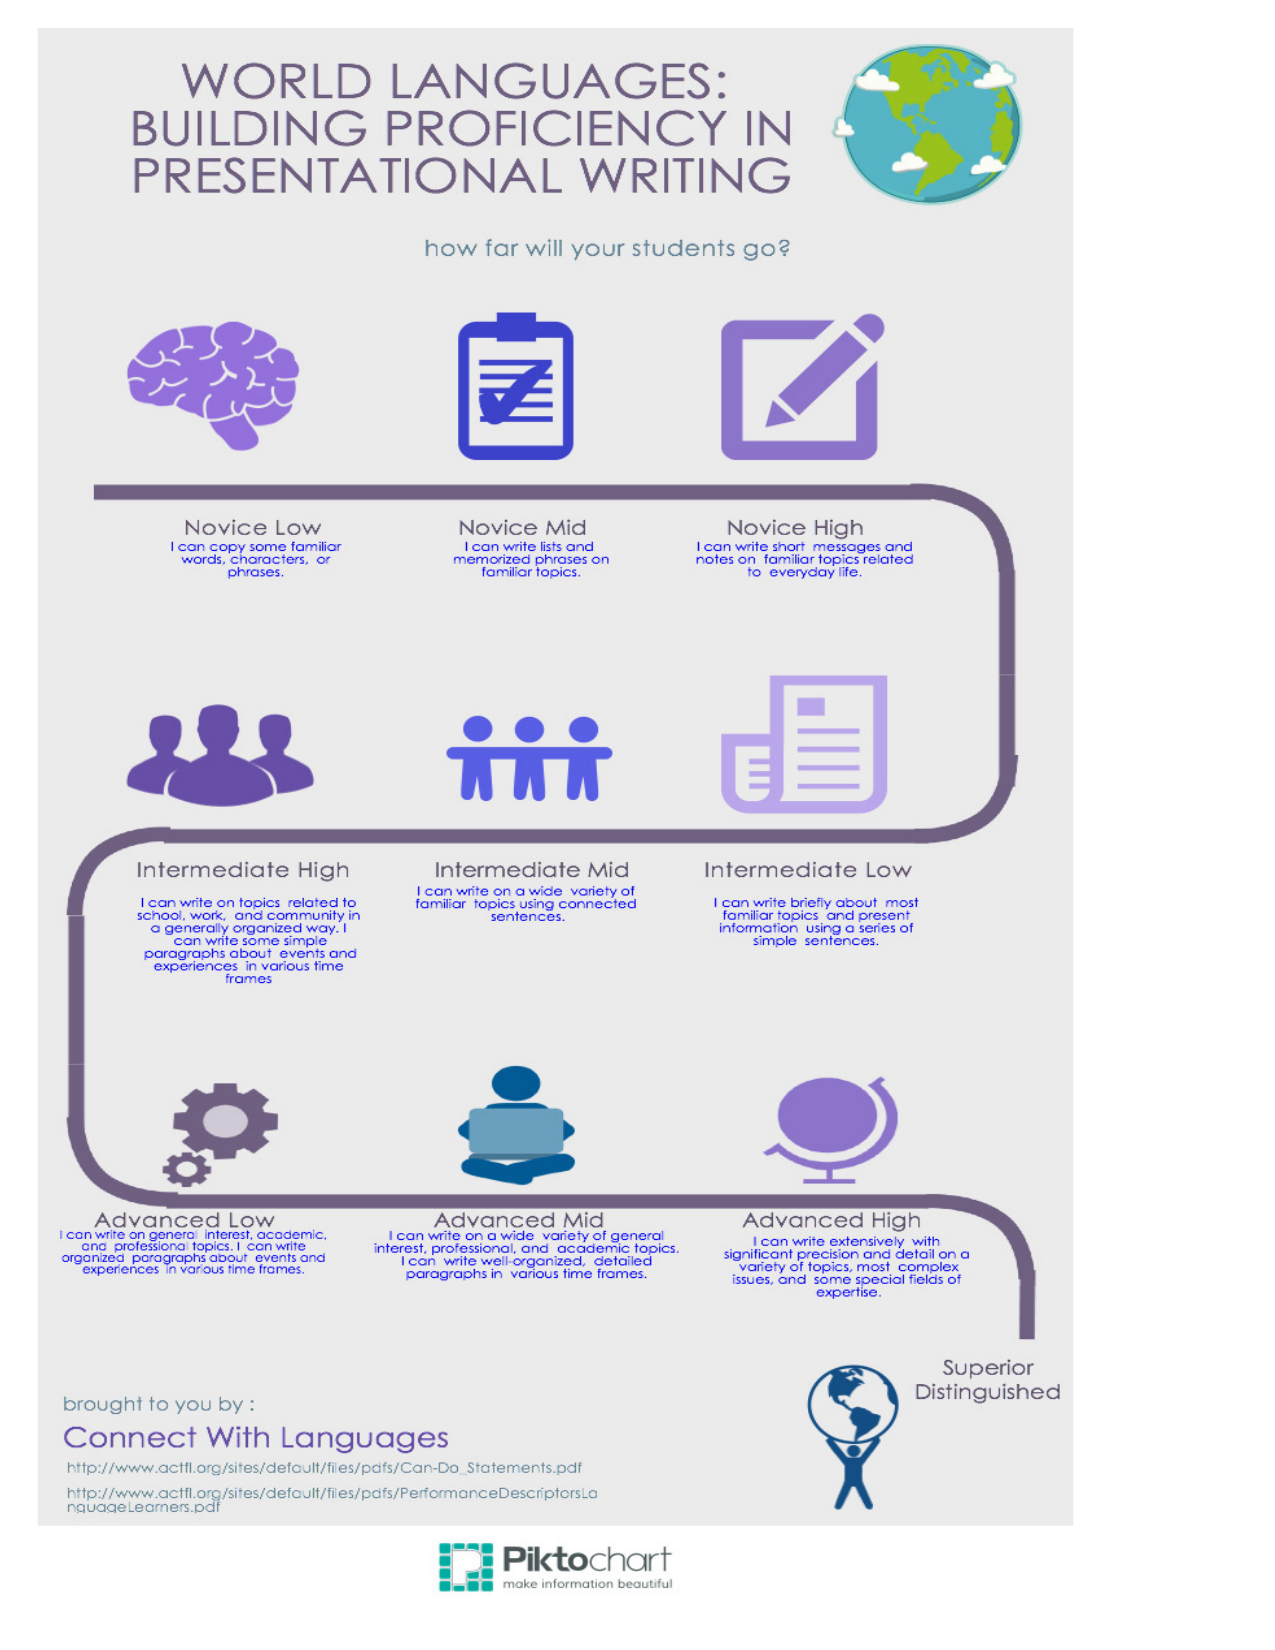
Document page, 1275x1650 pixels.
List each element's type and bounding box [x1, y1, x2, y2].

picture [37, 28, 1074, 1610]
